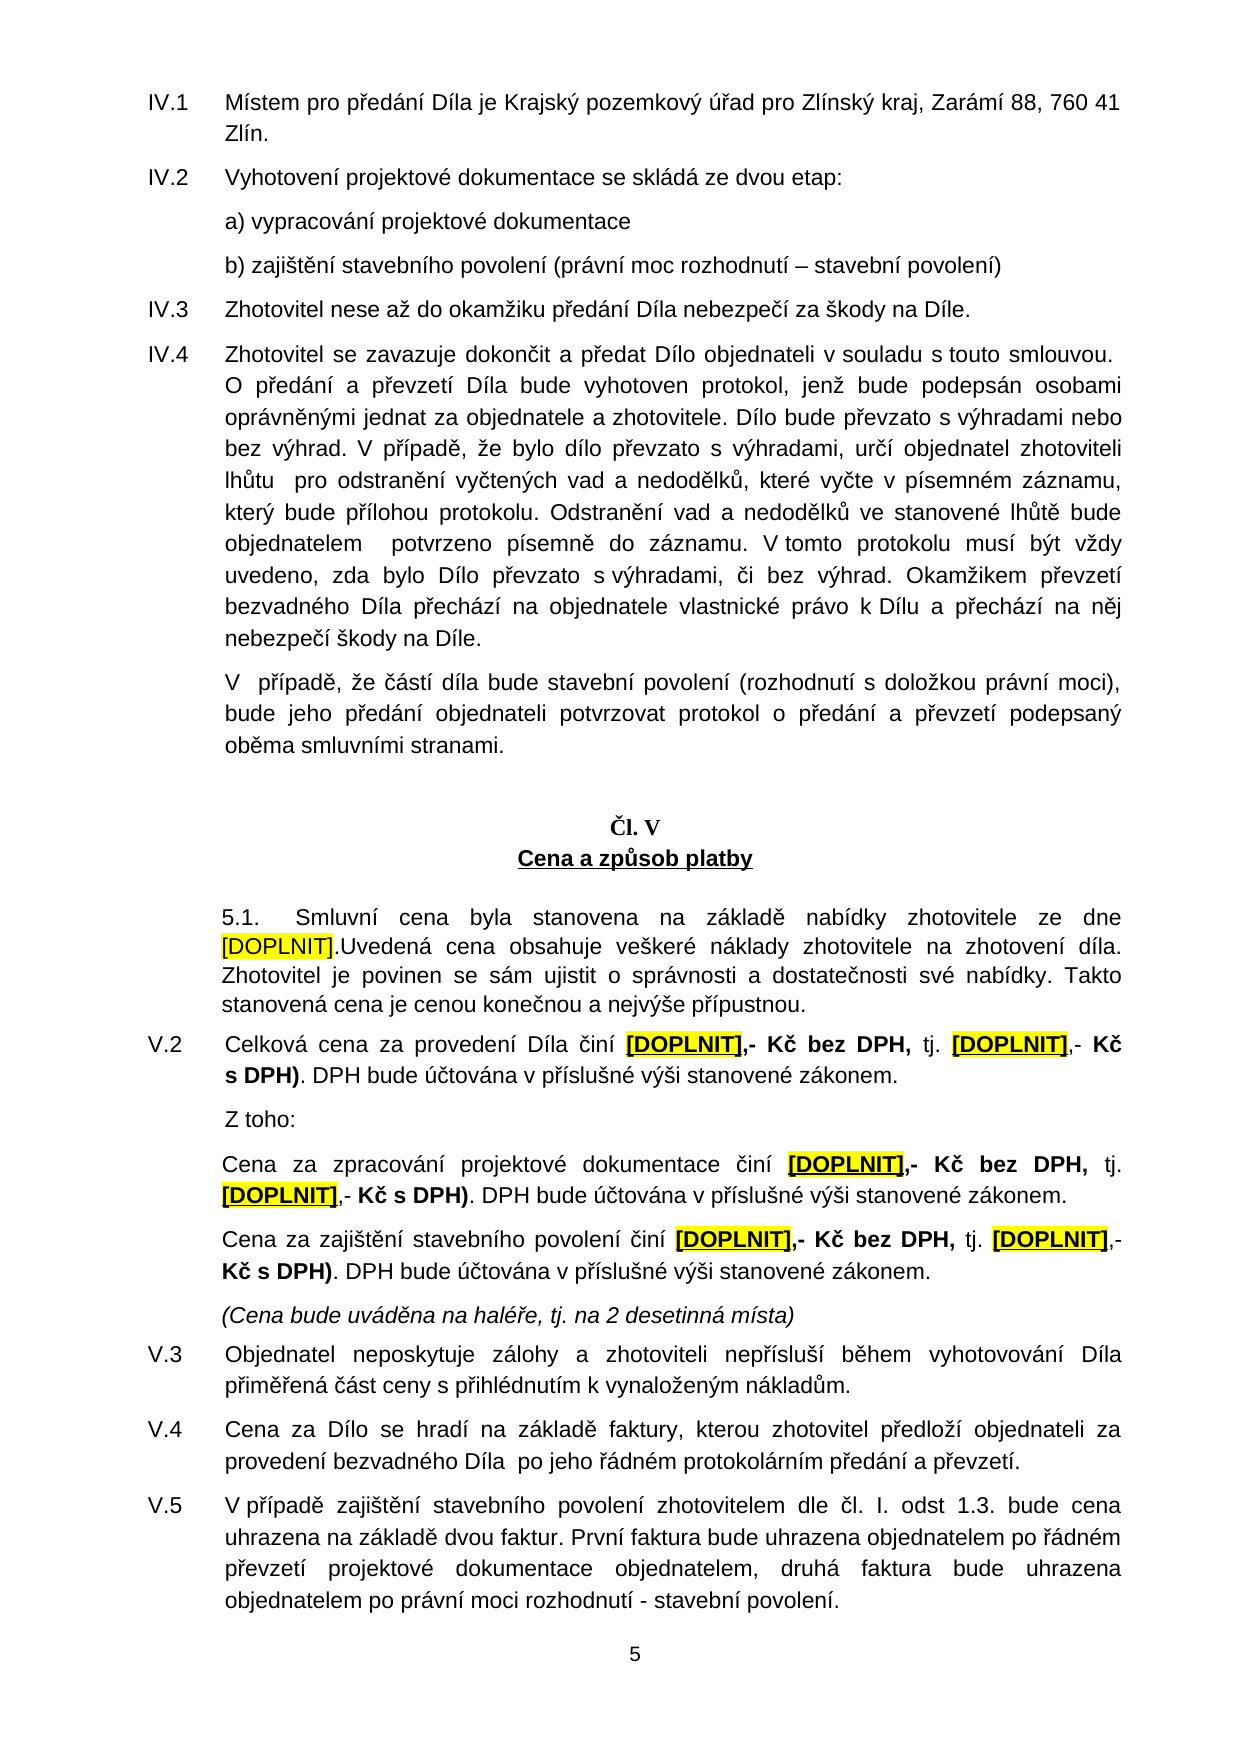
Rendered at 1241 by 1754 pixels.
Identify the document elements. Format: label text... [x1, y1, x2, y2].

list Zhotovitel se zavazuje dokončit a předat Dílo objednateli v souladu s touto smlouvou. O předání a převzetí Díla bude vyhotoven protokol, jenž bude podepsán osobami oprávněnými jednat za objednatele a zhotovitele. Dílo bude převzato s výhradami nebo bez výhrad. V případě, že bylo dílo převzato s výhradami, určí objednatel zhotoviteli lhůtu pro odstranění vyčtených vad a nedodělků, které vyčte v písemném záznamu, který bude přílohou protokolu. Odstranění vad a nedodělků ve stanovené lhůtě bude objednatelem potvrzeno písemně do záznamu. V tomto protokolu musí být vždy uvedeno, zda bylo Dílo převzato s výhradami, či bez výhrad. Okamžikem převzetí bezvadného Díla přechází na objednatele vlastnické právo k Dílu a přechází na něj nebezpečí škody na Díle. [148, 341, 1122, 651]
list a) vypracování projektové dokumentace [224, 208, 1122, 235]
list Objednatel neposkytuje zálohy a zhotoviteli nepřísluší během vyhotovování Díla přiměřená část ceny s přihlédnutím k vynaloženým nákladům. [148, 1341, 1122, 1398]
list V případě, že částí díla bude stavební povolení (rozhodnutí s doložkou právní moci), bude jeho předání objednateli potvrzovat protokol o předání a převzetí podepsaný oběma smluvními stranami. [224, 669, 1122, 758]
text 5.1. Smluvní cena byla stanovena na základě nabídky zhotovitele ze dne [DOPLNIT].Uvedená cena obsahuje veškeré náklady zhotovitele na zhotovení díla. Zhotovitel je povinen se sám ujistit o správnosti a dostatečnosti své nabídky. Takto stanovená cena je cenou konečnou a nejvýše přípustnou. [221, 902, 1122, 1018]
list Cena za zajištění stavebního povolení činí [DOPLNIT],- Kč bez DPH, tj. [DOPLNIT],- Kč s DPH). DPH bude účtována v příslušné výši stanovené zákonem. [222, 1226, 1122, 1284]
list Vyhotovení projektové dokumentace se skládá ze dvou etap: [148, 164, 1122, 191]
text (Cena bude uváděna na haléře, tj. na 2 desetinná místa) [148, 1302, 1122, 1328]
list Místem pro předání Díla je Krajský pozemkový úřad pro Zlínský kraj, Zarámí 88, 760 41 Zlín. [148, 89, 1122, 147]
list Cena za zpracování projektové dokumentace činí [DOPLNIT],- Kč bez DPH, tj. [DOPLNIT],- Kč s DPH). DPH bude účtována v příslušné výši stanovené zákonem. [222, 1151, 1122, 1208]
list Z toho: [224, 1106, 1122, 1133]
list Celková cena za provedení Díla činí [DOPLNIT],- Kč bez DPH, tj. [DOPLNIT],- Kč s DPH). DPH bude účtována v příslušné výši stanovené zákonem. [148, 1031, 1122, 1089]
text Cena a způsob platby [148, 813, 1122, 871]
list b) zajištění stavebního povolení (právní moc rozhodnutí – stavební povolení) [224, 252, 1122, 279]
list Cena za Dílo se hradí na základě faktury, kterou zhotovitel předloží objednateli za provedení bezvadného Díla po jeho řádném protokolárním předání a převzetí. [148, 1416, 1122, 1474]
list Zhotovitel nese až do okamžiku předání Díla nebezpečí za škody na Díle. [148, 296, 1122, 323]
list V případě zajištění stavebního povolení zhotovitelem dle čl. I. odst 1.3. bude cena uhrazena na základě dvou faktur. První faktura bude uhrazena objednatelem po řádném převzetí projektové dokumentace objednatelem, druhá faktura bude uhrazena objednatelem po právní moci rozhodnutí - stavební povolení. [148, 1492, 1122, 1613]
